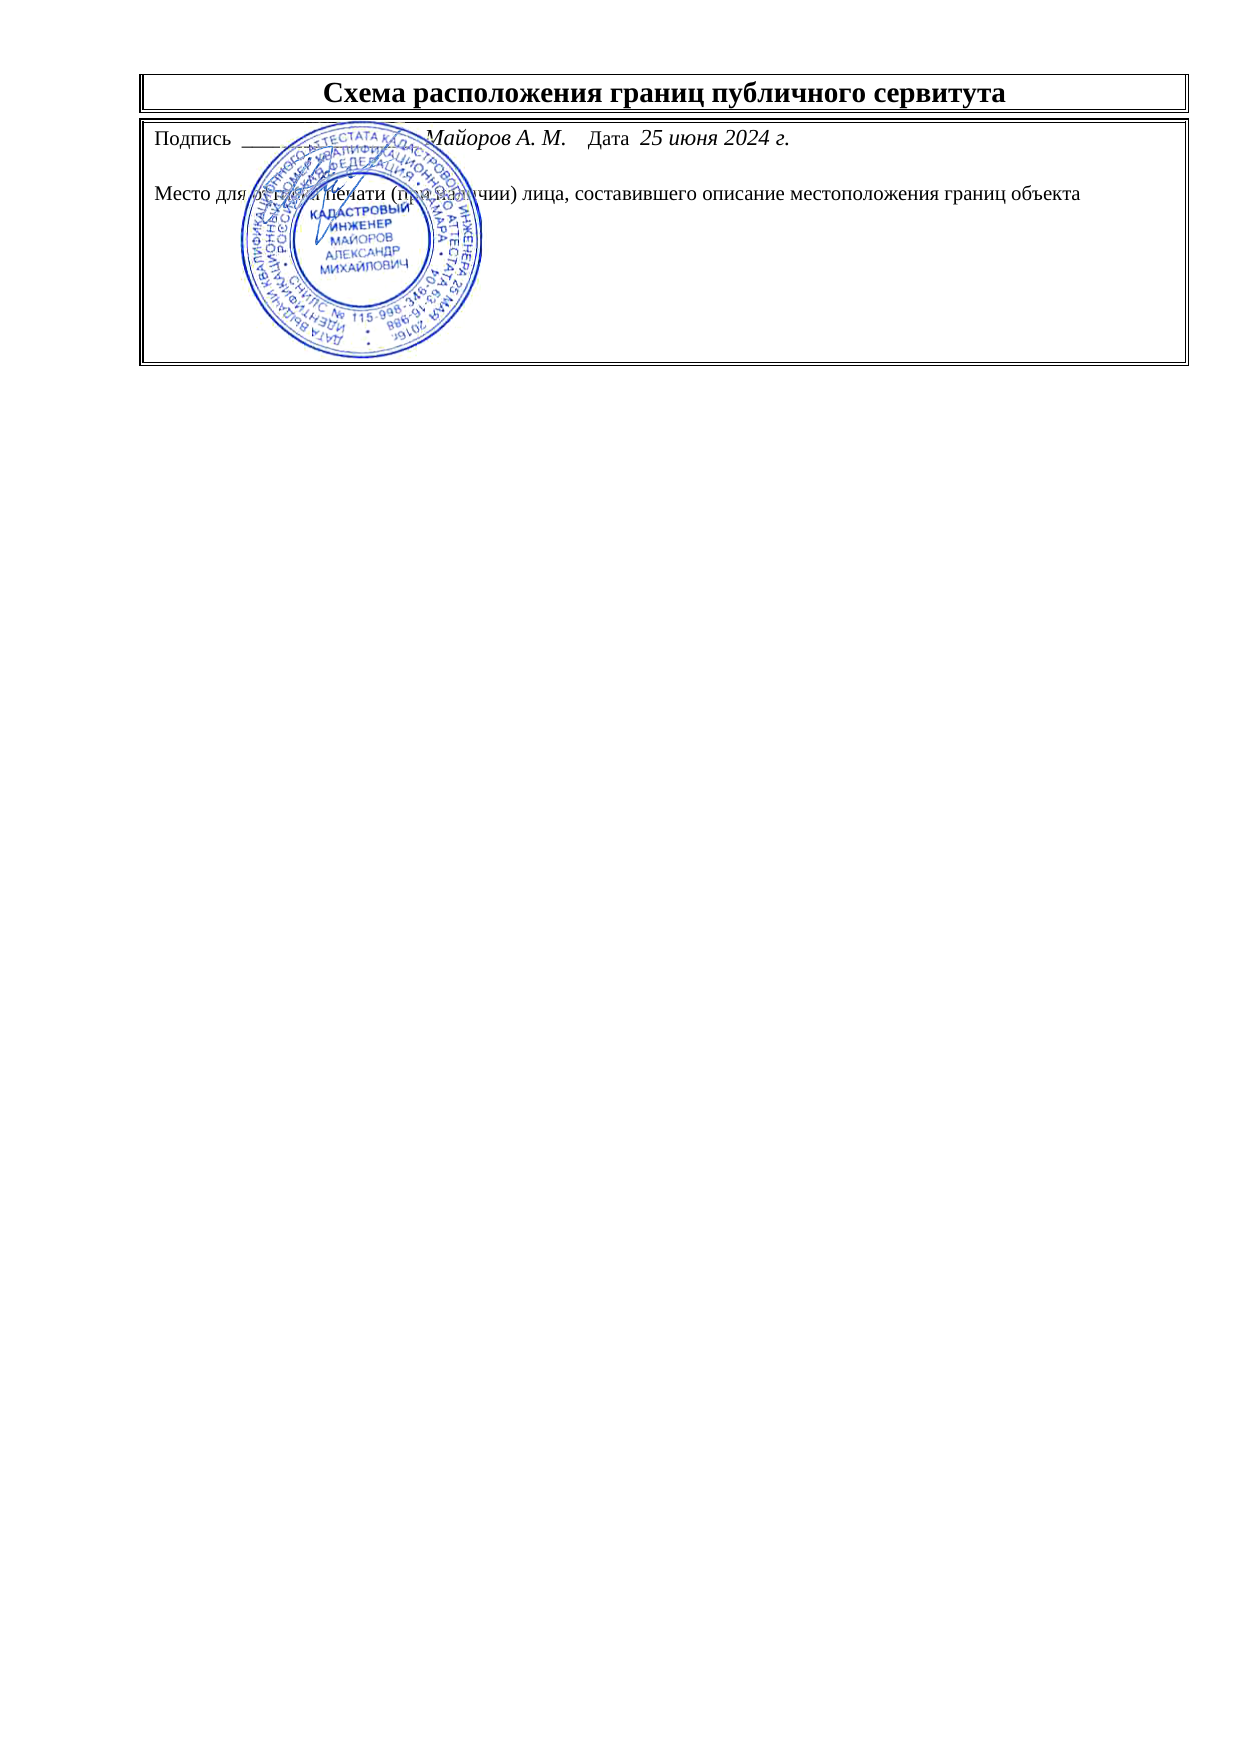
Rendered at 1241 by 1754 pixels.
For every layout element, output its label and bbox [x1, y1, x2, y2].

picture [229, 118, 490, 362]
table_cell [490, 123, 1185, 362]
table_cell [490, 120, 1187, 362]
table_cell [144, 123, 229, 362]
